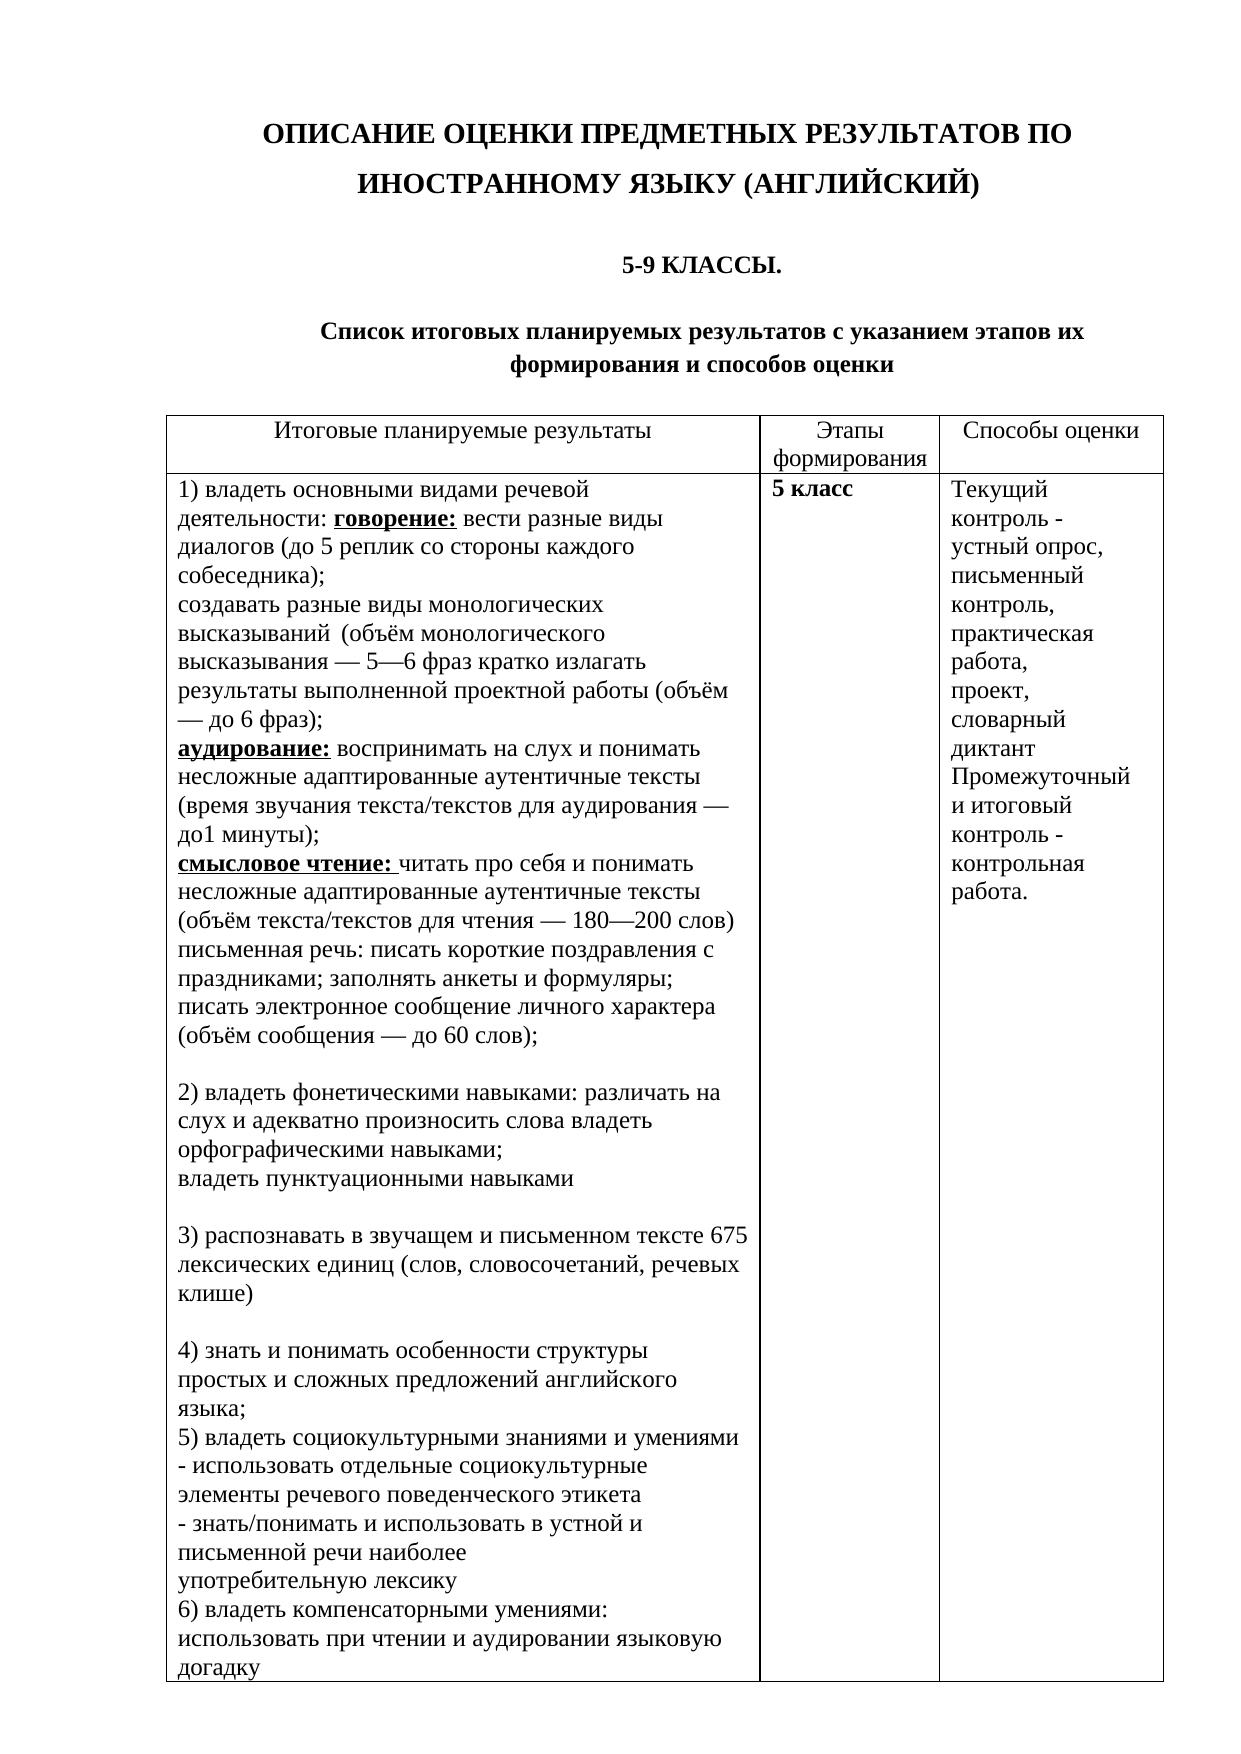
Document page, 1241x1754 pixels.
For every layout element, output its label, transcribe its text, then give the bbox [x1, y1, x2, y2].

table_cell Текущий контроль - устный опрос, письменный контроль, практическая работа, проект, словарный диктант Промежуточный и итоговый контроль - контрольная работа. [940, 474, 1163, 1681]
table_header Способы оценки [940, 416, 1163, 473]
table_cell 5 класс [761, 474, 939, 1681]
table_header Этапы формирования [761, 416, 939, 473]
subtitle ОПИСАНИЕ ОЦЕНКИ ПРЕДМЕТНЫХ РЕЗУЛЬТАТОВ ПО ИНОСТРАННОМУ ЯЗЫКУ (АНГЛИЙСКИЙ) [262, 116, 1176, 200]
table_header Итоговые планируемые результаты [167, 416, 759, 473]
table_cell 1) владеть основными видами речевой деятельности: говорение: вести разные виды диалогов (до 5 реплик со стороны каждого собеседника); создавать разные виды монологических высказываний (объём монологического высказывания — 5—6 фраз кратко излагать результаты выполненной проектной работы (объём — до 6 фраз); аудирование: воспринимать на слух и понимать несложные адаптированные аутентичные тексты (время звучания текста/текстов для аудирования — до1 минуты); смысловое чтение: читать про себя и понимать несложные адаптированные аутентичные тексты (объём текста/текстов для чтения — 180—200 слов) письменная речь: писать короткие поздравления с праздниками; заполнять анкеты и формуляры; писать электронное сообщение личного характера (объём сообщения — до 60 слов); владеть фонетическими навыками: различать на слух и адекватно произносить слова владеть орфографическими навыками; владеть пунктуационными навыками распознавать в звучащем и письменном тексте 675 лексических единиц (слов, словосочетаний, речевых клише) знать и понимать особенности структуры простых и сложных предложений английского языка; владеть социокультурными знаниями и умениями использовать отдельные социокультурные элементы речевого поведенческого этикета знать/понимать и использовать в устной и письменной речи наиболее употребительную лексику 6) владеть компенсаторными умениями: использовать при чтении и аудировании языковую догадку [167, 474, 759, 1681]
text Список итоговых планируемых результатов с указанием этапов их формирования и способов оценки [254, 316, 1150, 378]
text 5-9 КЛАССЫ. [254, 250, 1150, 278]
